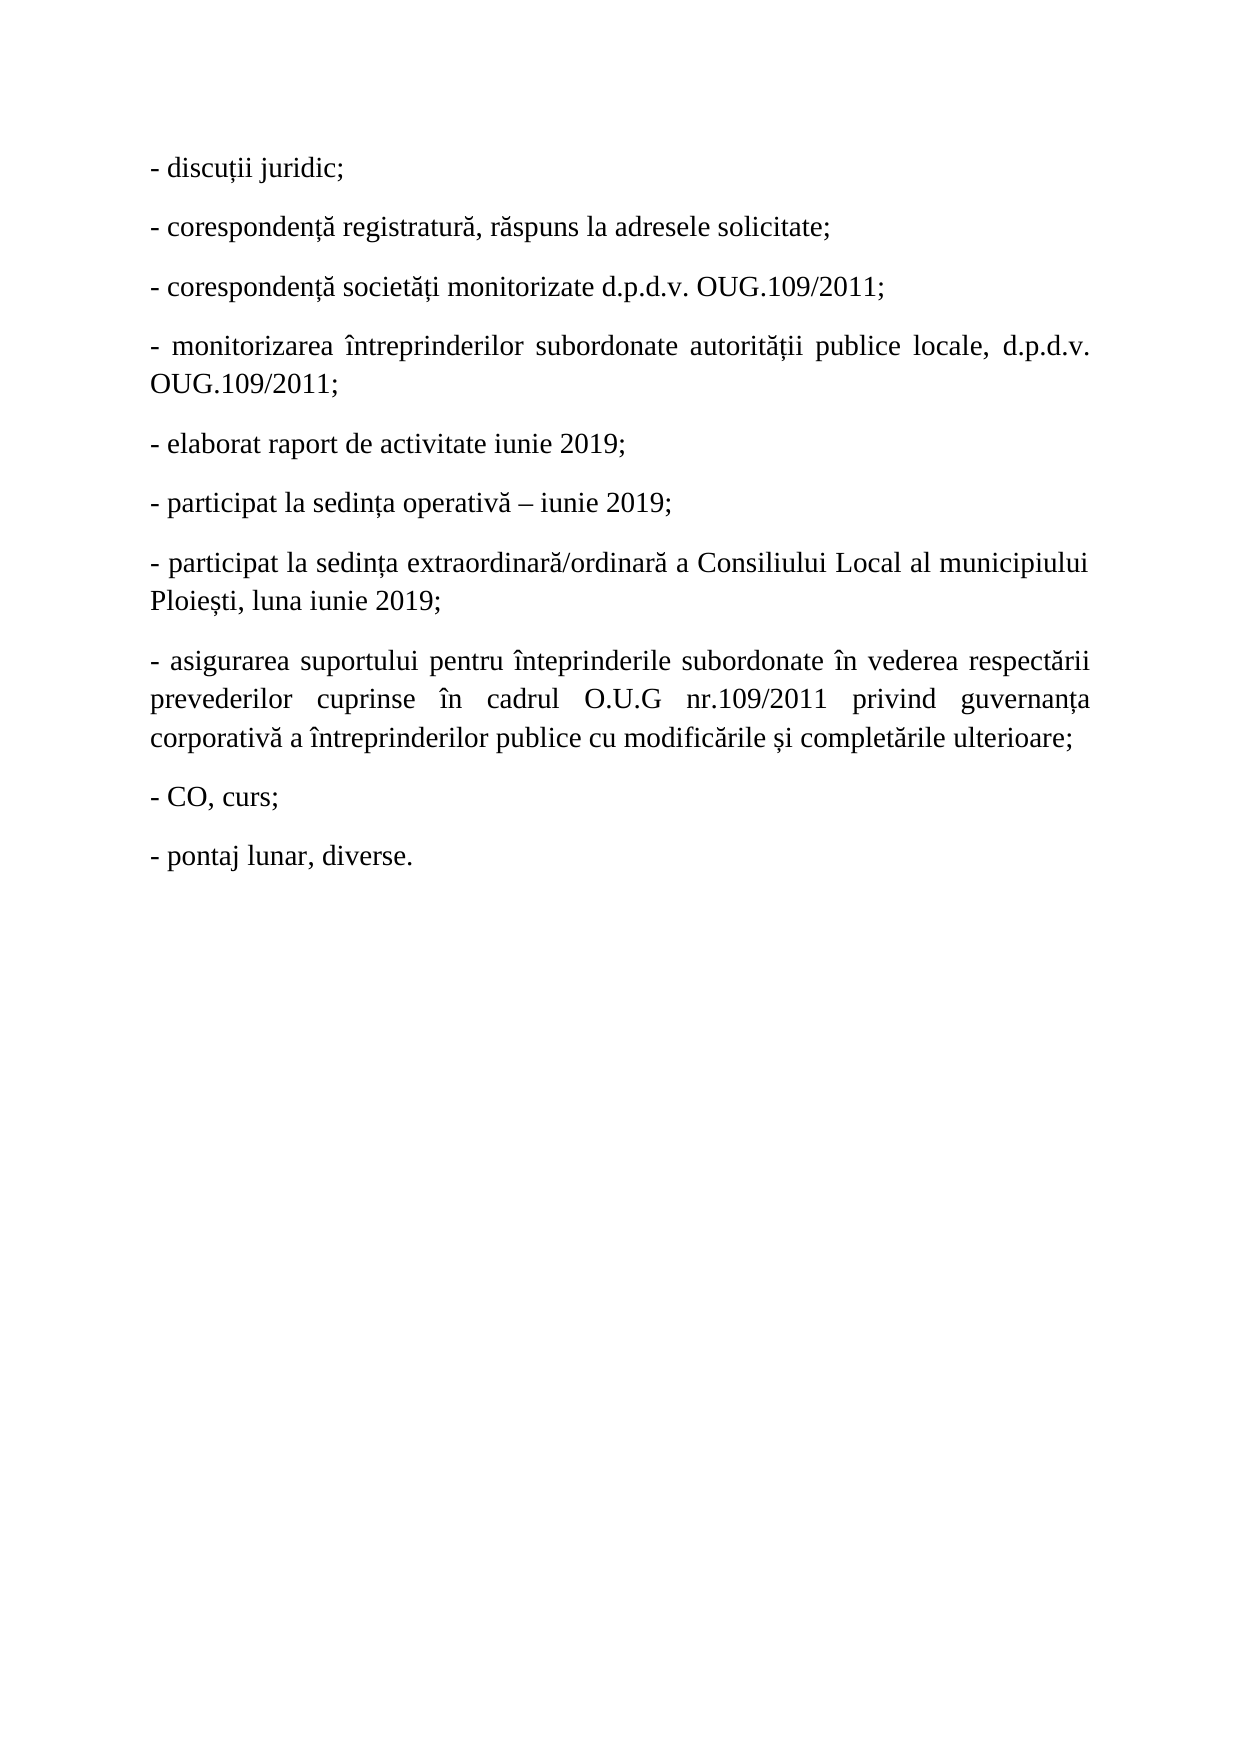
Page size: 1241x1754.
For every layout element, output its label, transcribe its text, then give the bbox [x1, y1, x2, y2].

text - discuții juridic; [150, 150, 1090, 183]
text - corespondență societăți monitorizate d.p.d.v. OUG.109/2011; [150, 269, 1090, 302]
text - elaborat raport de activitate iunie 2019; [150, 426, 1090, 459]
text - participat la sedința extraordinară/ordinară a Consiliului Local al municipiului Ploiești, luna iunie 2019; [150, 545, 1090, 617]
text - CO, curs; [150, 779, 1090, 813]
text - monitorizarea întreprinderilor subordonate autorității publice locale, d.p.d.v. OUG.109/2011; [150, 328, 1090, 400]
text - corespondență registratură, răspuns la adresele solicitate; [150, 209, 1090, 243]
text - asigurarea suportului pentru înteprinderile subordonate în vederea respectării prevederilor cuprinse în cadrul O.U.G nr.109/2011 privind guvernanța corporativă a întreprinderilor publice cu modificările și completările ulterioare; [150, 643, 1090, 753]
text - pontaj lunar, diverse. [150, 838, 1090, 872]
text - participat la sedința operativă – iunie 2019; [150, 485, 1090, 519]
